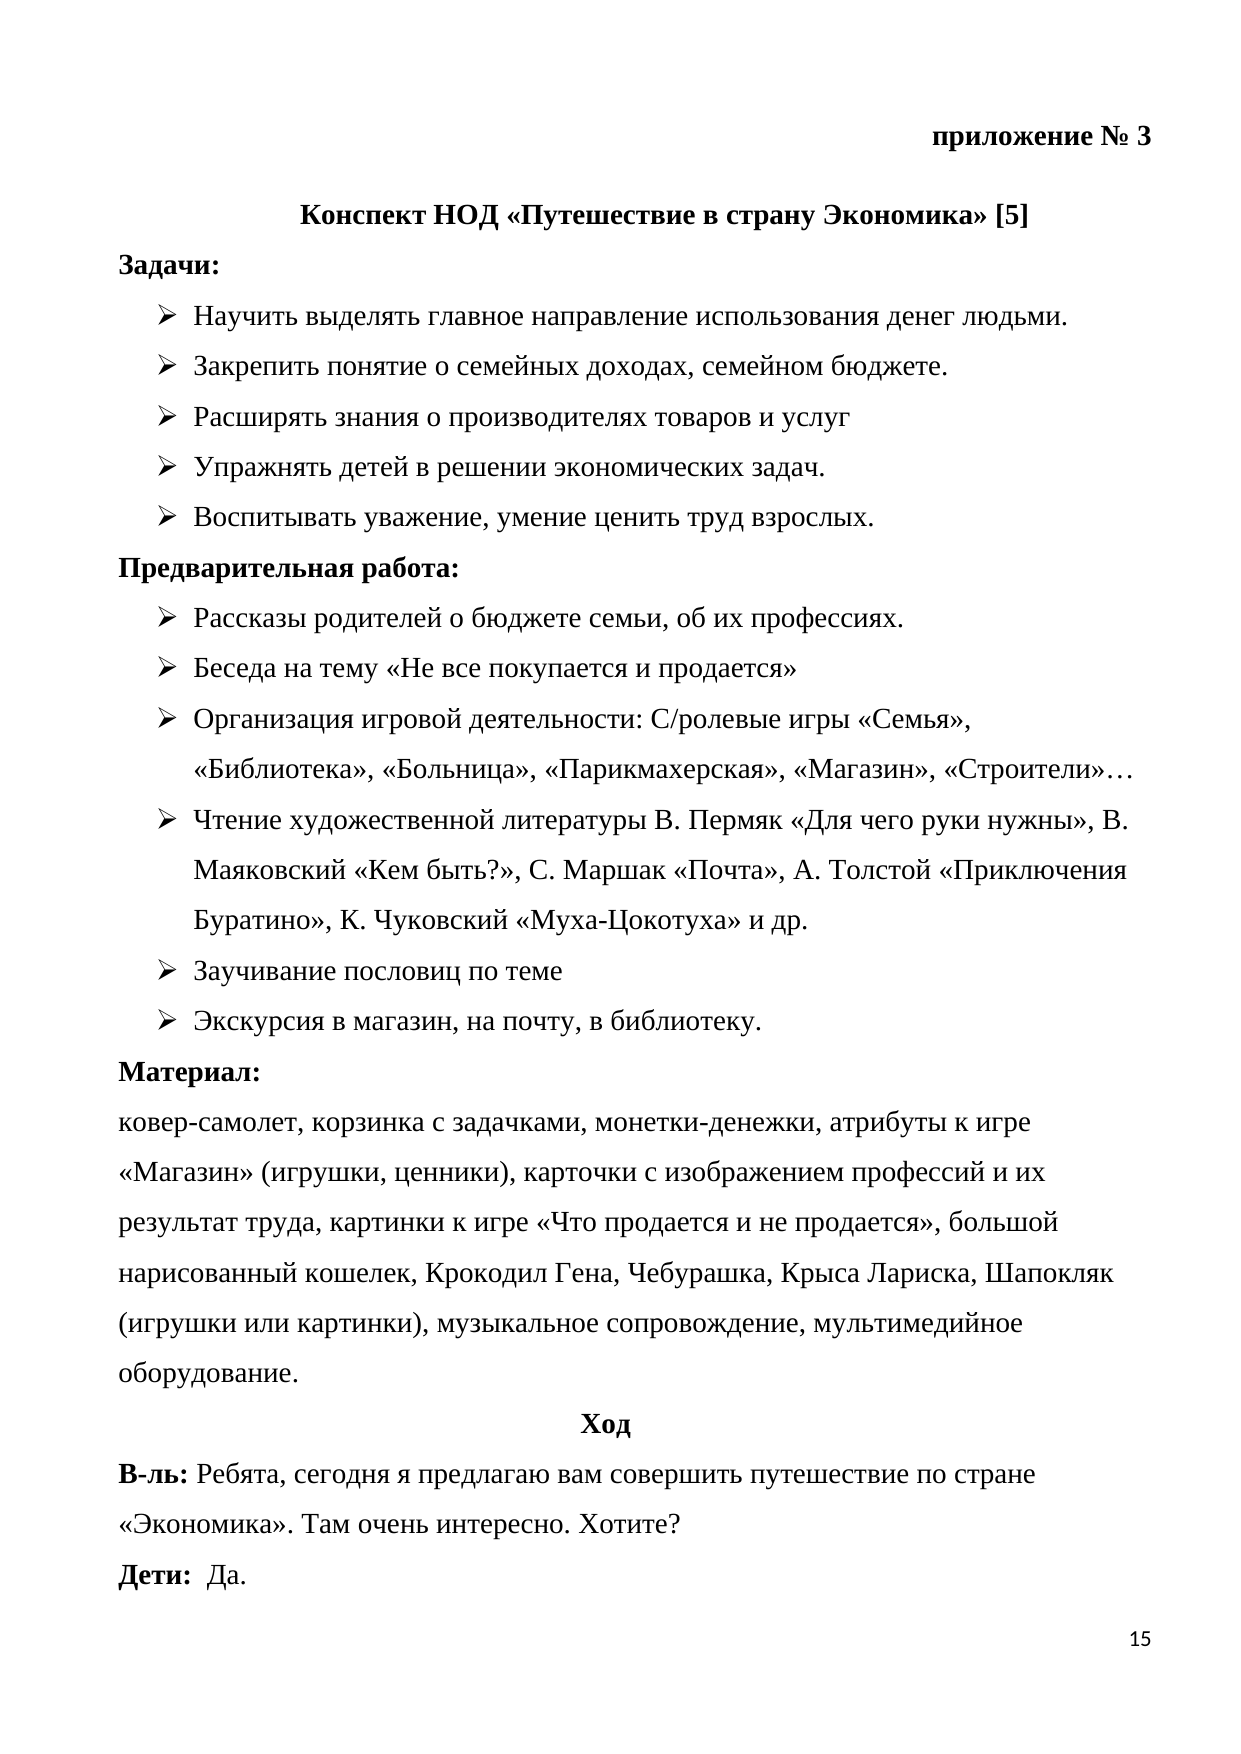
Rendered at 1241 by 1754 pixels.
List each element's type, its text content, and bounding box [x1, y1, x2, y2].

text приложение № 3 [118, 118, 1152, 152]
list Чтение художественной литературы В. Пермяк «Для чего руки нужны», В. Маяковский «Кем быть?», С. Маршак «Почта», А. Толстой «Приключения Буратино», К. Чуковский «Муха-Цокотуха» и др. [156, 802, 1152, 936]
text Ход [59, 1406, 1152, 1439]
list Воспитывать уважение, умение ценить труд взрослых. [156, 499, 1152, 533]
text Конспект НОД «Путешествие в страну Экономика» [5] [118, 197, 1152, 231]
list Организация игровой деятельности: С/ролевые игры «Семья», «Библиотека», «Больница», «Парикмахерская», «Магазин», «Строители»… [156, 701, 1152, 785]
list Беседа на тему «Не все покупается и продается» [156, 651, 1152, 684]
list Заучивание пословиц по теме [156, 953, 1152, 986]
text Материал: [118, 1054, 1152, 1087]
text Предварительная работа: [118, 550, 1152, 583]
list Закрепить понятие о семейных доходах, семейном бюджете. [156, 348, 1152, 382]
list Экскурсия в магазин, на почту, в библиотеку. [156, 1003, 1152, 1037]
list Рассказы родителей о бюджете семьи, об их профессиях. [156, 600, 1152, 634]
list Расширять знания о производителях товаров и услуг [156, 399, 1152, 432]
list Упражнять детей в решении экономических задач. [156, 449, 1152, 483]
text Дети: Да. [118, 1557, 1152, 1590]
list Научить выделять главное направление использования денег людьми. [156, 298, 1152, 331]
text В-ль: Ребята, сегодня я предлагаю вам совершить путешествие по стране «Экономика». Там очень интересно. Хотите? [118, 1456, 1152, 1540]
text ковер-самолет, корзинка с задачками, монетки-денежки, атрибуты к игре «Магазин» (игрушки, ценники), карточки с изображением профессий и их результат труда, картинки к игре «Что продается и не продается», большой нарисованный кошелек, Крокодил Гена, Чебурашка, Крыса Лариска, Шапокляк (игрушки или картинки), музыкальное сопровождение, мультимедийное оборудование. [118, 1104, 1152, 1389]
text Задачи: [118, 247, 1152, 281]
